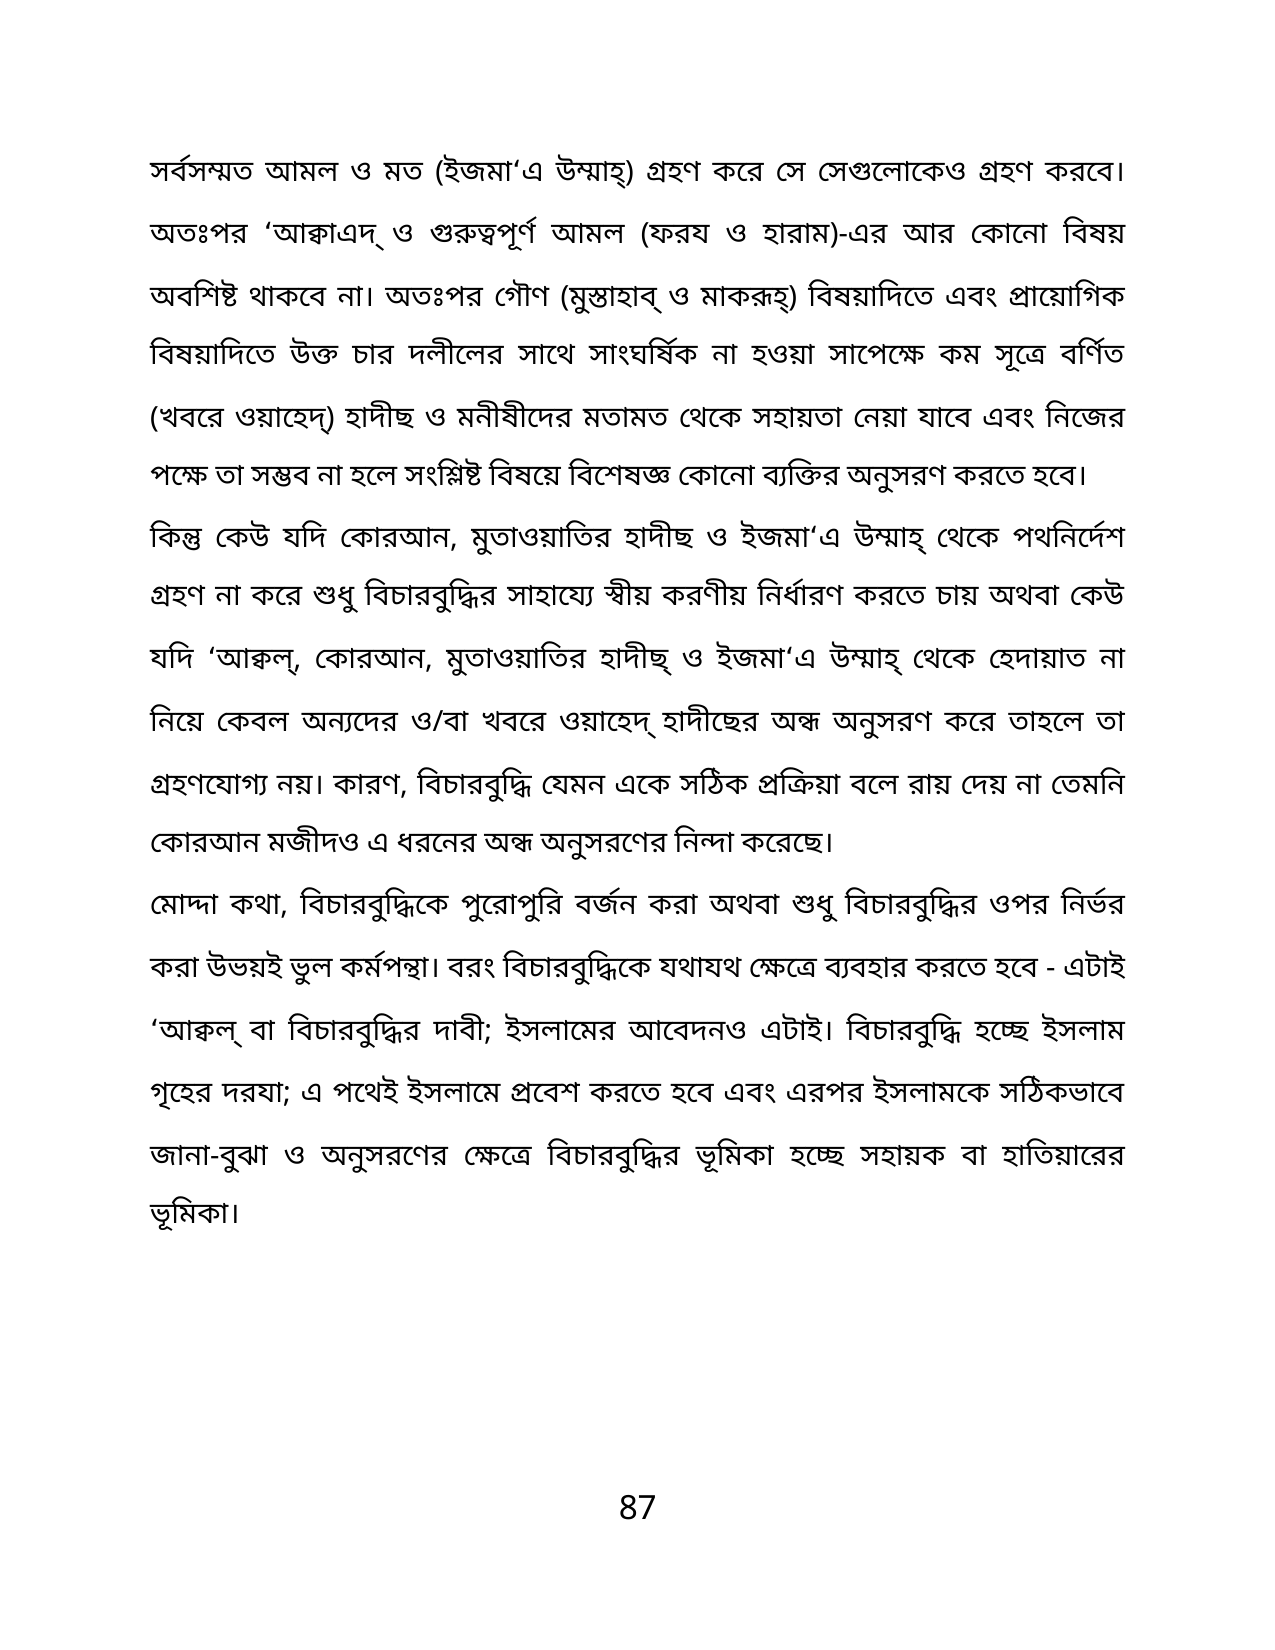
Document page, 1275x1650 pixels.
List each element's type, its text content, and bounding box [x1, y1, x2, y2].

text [150, 150, 1125, 497]
text কিন্তু কেউ যদি কোরআন, মুতাওয়াতির হাদীছ ও ইজমা‘এ উম্মাহ্ থেকে পথনির্দেশ গ্রহণ না করে শুধু বিচারবুদ্ধির সাহায্যে স্বীয় করণীয় নির্ধারণ করতে চায় অথবা কেউ যদি ‘আক্বল্, কোরআন, মুতাওয়াতির হাদীছ্ ও ইজমা‘এ উম্মাহ্ থেকে হেদায়াত না নিয়ে কেবল অন্যদের ও/বা খবরে ওয়াহেদ্ হাদীছের অন্ধ অনুসরণ করে তাহলে তা গ্রহণযোগ্য নয়। কারণ, বিচারবুদ্ধি যেমন একে সঠিক প্রক্রিয়া বলে রায় দেয় না তেমনি কোরআন মজীদও এ ধরনের অন্ধ অনুসরণের নিন্দা করেছে। [150, 517, 1125, 864]
text মোদ্দা কথা, বিচারবুদ্ধিকে পুরোপুরি বর্জন করা অথবা শুধু বিচারবুদ্ধির ওপর নির্ভর করা উভয়ই ভুল কর্মপন্থা। বরং বিচারবুদ্ধিকে যথাযথ ক্ষেত্রে ব্যবহার করতে হবে - এটাই ‘আক্বল্ বা বিচারবুদ্ধির দাবী; ইসলামের আবেদনও এটাই। বিচারবুদ্ধি হচ্ছে ইসলাম গৃহের দরযা; এ পথেই ইসলামে প্রবেশ করতে হবে এবং এরপর ইসলামকে সঠিকভাবে জানা-বুঝা ও অনুসরণের ক্ষেত্রে বিচারবুদ্ধির ভূমিকা হচ্ছে সহায়ক বা হাতিয়ারের ভূমিকা। [150, 883, 1125, 1235]
